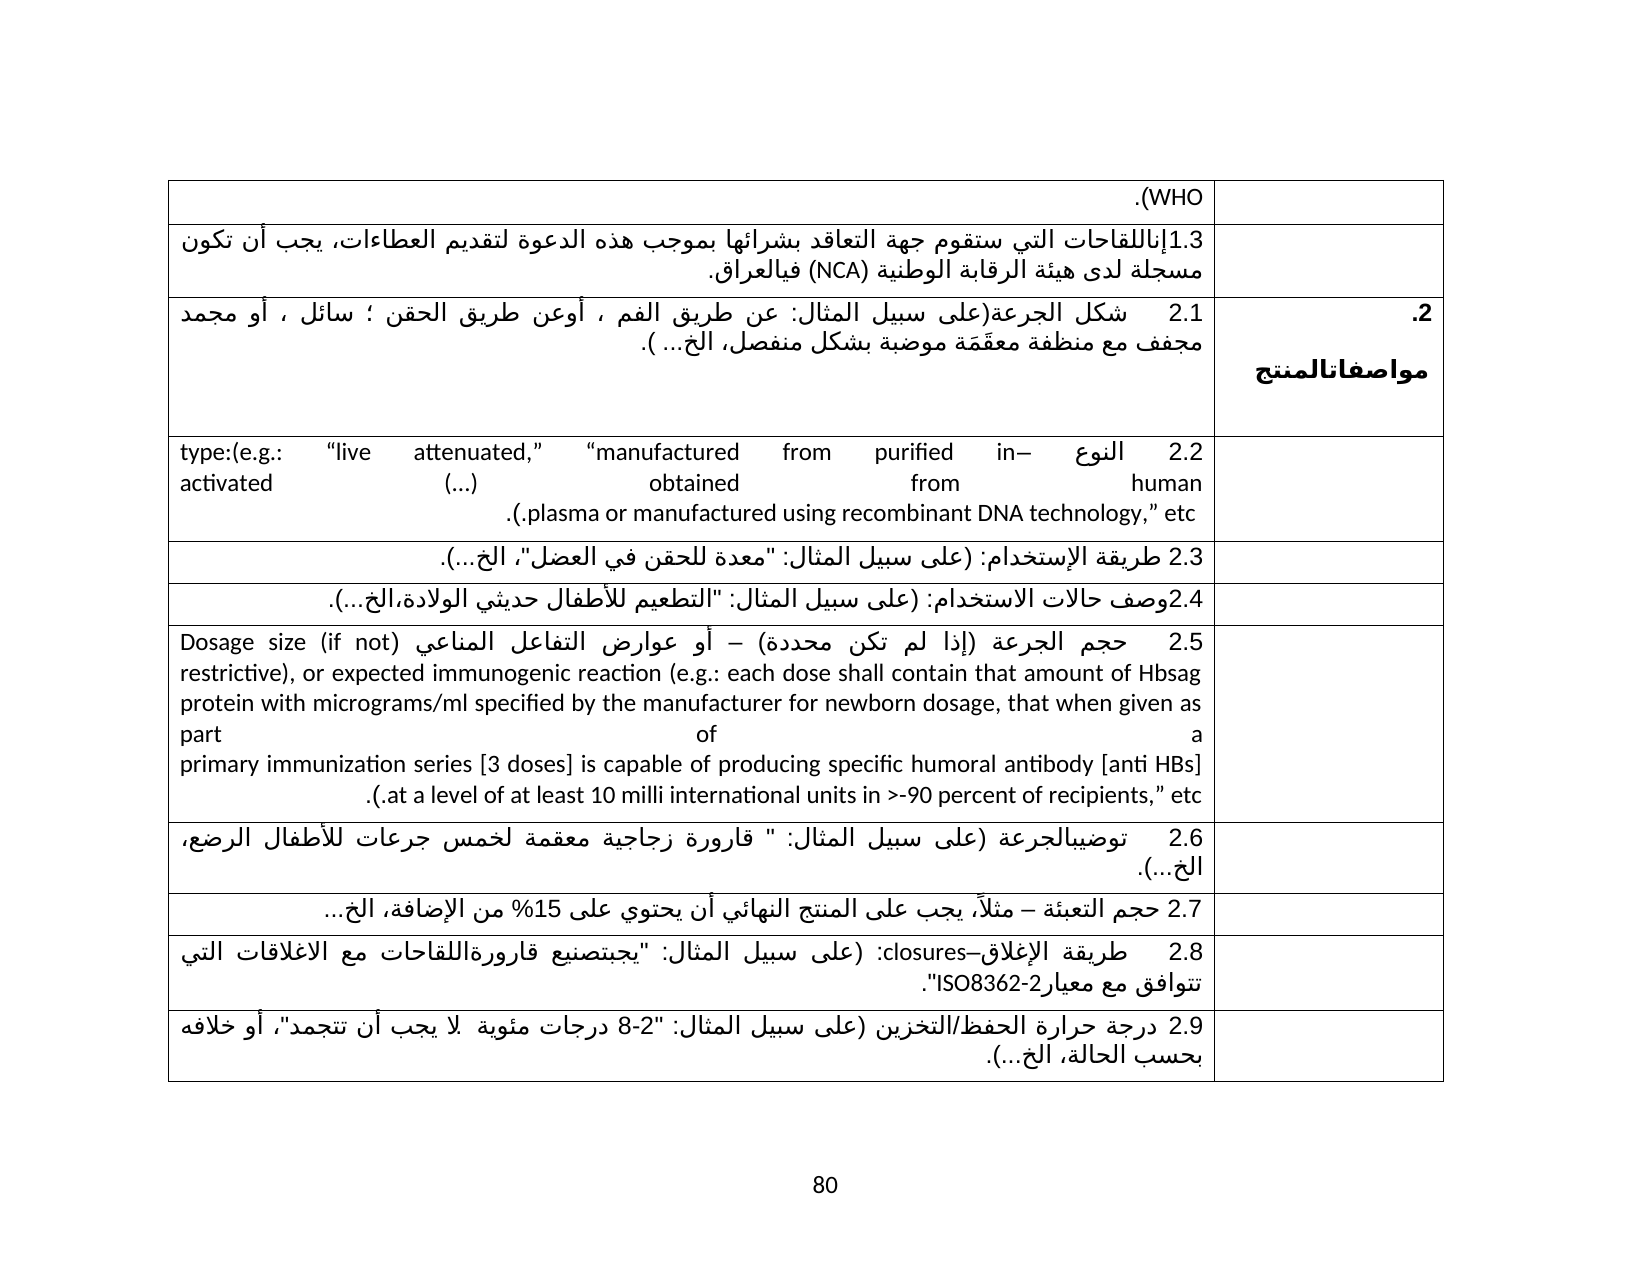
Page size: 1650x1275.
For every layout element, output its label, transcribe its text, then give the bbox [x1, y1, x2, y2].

table_cell [1215, 542, 1443, 583]
table_cell [1215, 936, 1443, 1010]
table_cell [1215, 225, 1443, 297]
table_cell [1215, 894, 1443, 935]
table_cell 2.6 توضيبالجرعة (على سبيل المثال: " قارورة زجاجية معقمة لخمس جرعات للأطفال الرضع، الخ...). [169, 823, 1214, 893]
table_cell 2.4وصف حالات الاستخدام: (على سبيل المثال: "التطعيم للأطفال حديثي الولادة،الخ...). [169, 584, 1214, 625]
table_cell [1215, 437, 1443, 541]
table_cell 2.2 النوع –type:(e.g.: “live attenuated,” “manufactured from purified in activated (...) obtained from human plasma or manufactured using recombinant DNA technology,” etc.). [169, 437, 1214, 541]
table_cell [1215, 626, 1443, 822]
table_cell 1.3إناللقاحات التي ستقوم جهة التعاقد بشرائها بموجب هذه الدعوة لتقديم العطاءات، يجب أن تكون مسجلة لدى هيئة الرقابة الوطنية (NCA) فيالعراق. [169, 225, 1214, 297]
table_cell [1215, 584, 1443, 625]
table_cell 2.8 طريقة الإغلاق–closures: (على سبيل المثال: "يجبتصنيع قارورةاللقاحات مع الاغلاقات التي تتوافق مع معيارISO8362-2". [169, 936, 1214, 1010]
table_cell 2.9 درجة حرارة الحفظ/التخزين (على سبيل المثال: "2-8 درجات مئوية. لا يجب أن تتجمد"، أو خلافه بحسب الحالة، الخ...). [169, 1011, 1214, 1081]
table_cell [1215, 1011, 1443, 1081]
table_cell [169, 181, 1214, 224]
table_cell 2. مواصفاتالمنتج [1215, 298, 1443, 436]
table_cell [1215, 181, 1443, 224]
table_cell 2.1 شكل الجرعة(على سبيل المثال: عن طريق الفم ، أوعن طريق الحقن ؛ سائل ، أو مجمد مجفف مع منظفة معقَمَة موضبة بشكل منفصل، الخ... ). [169, 298, 1214, 436]
table_cell [1215, 823, 1443, 893]
table_cell 2.3 طريقة الإستخدام: (على سبيل المثال: "معدة للحقن في العضل"، الخ...). [169, 542, 1214, 583]
table_cell 2.5 حجم الجرعة (إذا لم تكن محددة) – أو عوارض التفاعل المناعي (Dosage size (if not restrictive), or expected immunogenic reaction (e.g.: each dose shall contain that amount of Hbsag protein with micrograms/ml specified by the manufacturer for newborn dosage, that when given as part of a primary immunization series [3 doses] is capable of producing specific humoral antibody [anti HBs] at a level of at least 10 milli international units in >-90 percent of recipients,” etc.). [169, 626, 1214, 822]
table_cell 2.7 حجم التعبئة – مثلاً، يجب على المنتج النهائي أن يحتوي على 15% من الإضافة، الخ... [169, 894, 1214, 935]
